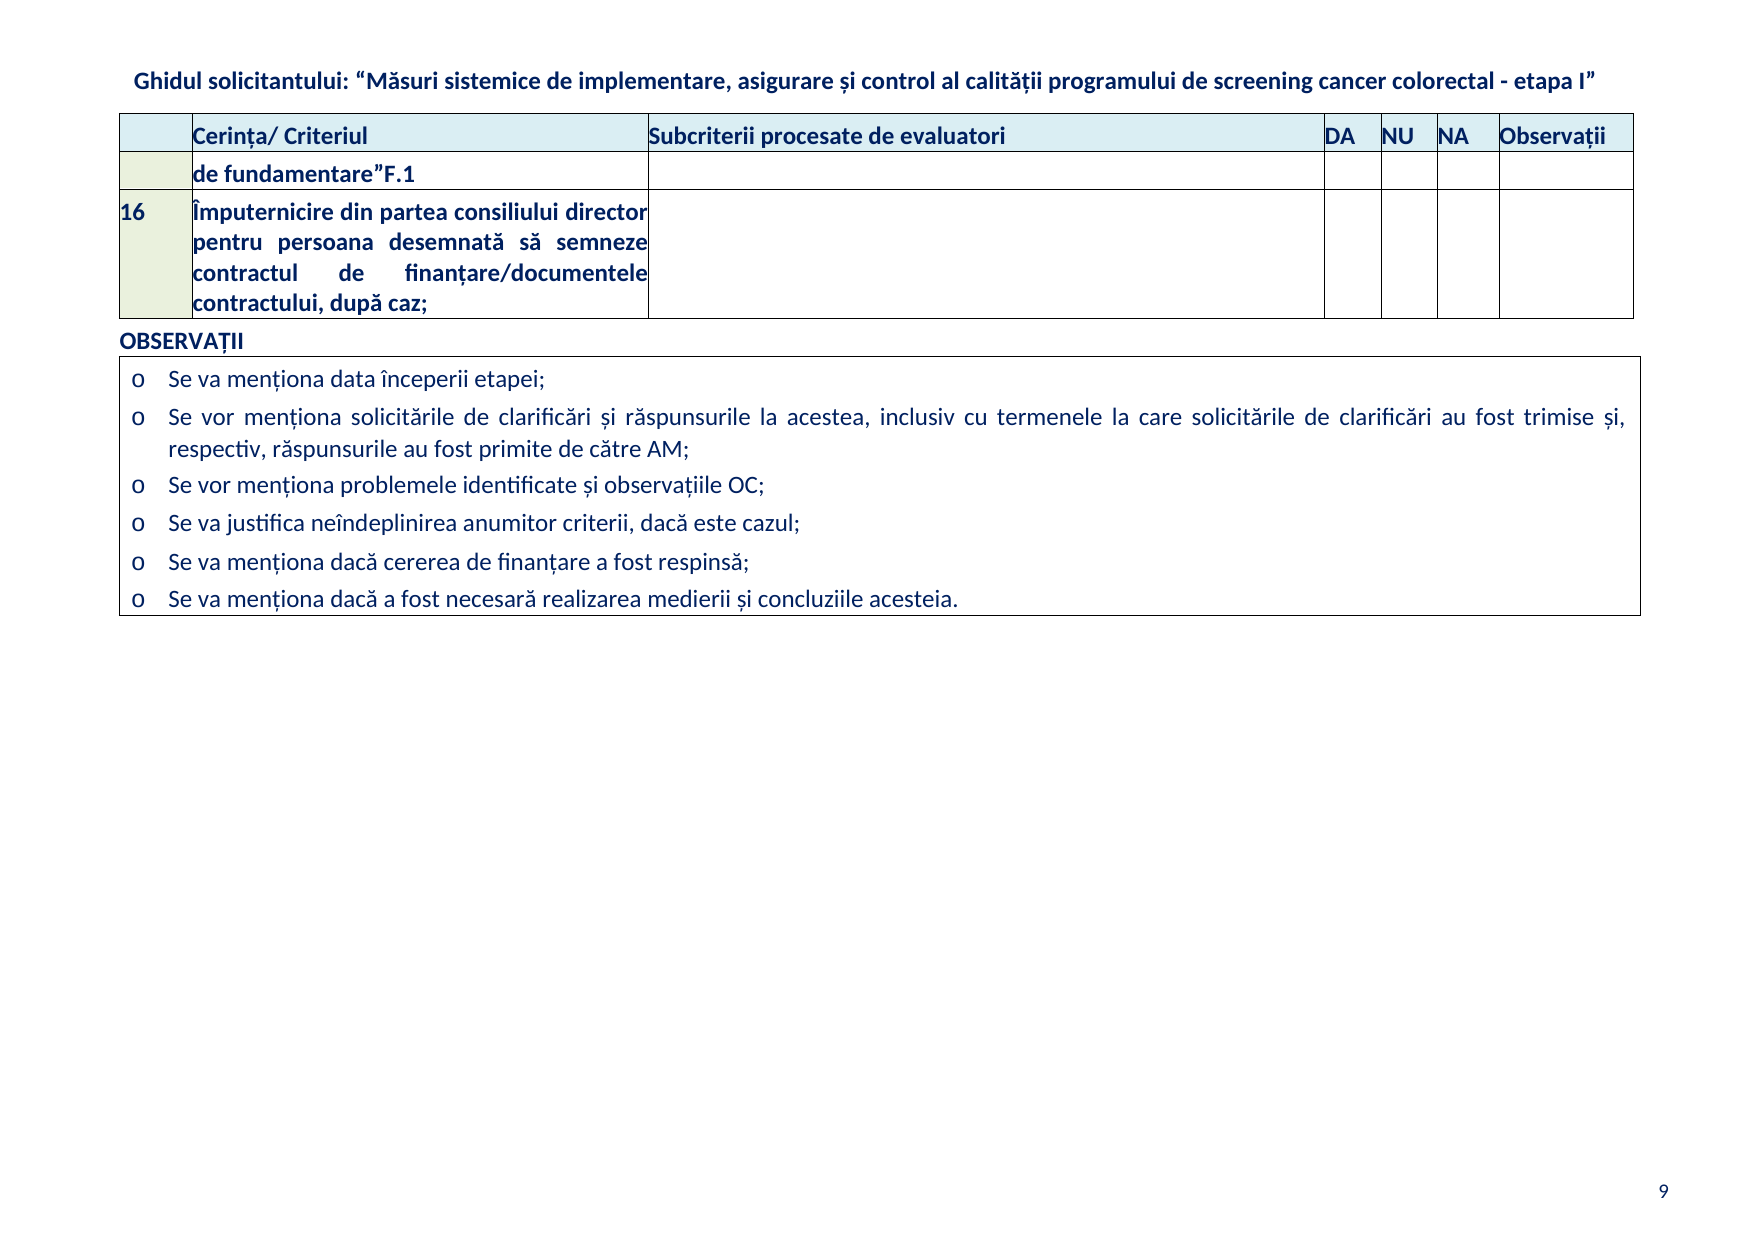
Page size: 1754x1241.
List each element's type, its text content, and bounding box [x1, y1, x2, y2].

table_cell 16 [120, 190, 192, 318]
table_cell [1382, 190, 1437, 318]
table_header Se va menționa data începerii etapei; Se vor menționa solicitările de clarificări și răspunsurile la acestea, inclusiv cu termenele la care solicitările de clarificări au fost trimise și, respectiv, răspunsurile au fost primite de către AM; Se vor menționa problemele identificate și observațiile OC; Se va justifica neîndeplinirea anumitor criterii, dacă este cazul; Se va menționa dacă cererea de finanțare a fost respinsă; Se va menționa dacă a fost necesară realizarea medierii și concluziile acesteia. [120, 357, 1640, 615]
table_cell Împuternicire din partea consiliului director pentru persoana desemnată să semneze contractul de finanțare/documentele contractului, după caz; [193, 190, 648, 318]
text OBSERVAȚII [119, 325, 1668, 356]
table_header Subcriterii procesate de evaluatori [649, 114, 1324, 151]
table_cell [649, 190, 1324, 318]
table_cell [1500, 152, 1633, 188]
table_header Cerința/ Criteriul [193, 114, 648, 151]
table_header NU [1382, 114, 1437, 151]
table_cell [1438, 152, 1499, 188]
table_header [120, 114, 192, 151]
table_cell [1500, 190, 1633, 318]
table_header DA [1325, 114, 1381, 151]
table_cell 15 [120, 152, 192, 188]
table_header Observații [1500, 114, 1633, 151]
table_cell [1325, 152, 1381, 188]
table_cell [1325, 190, 1381, 318]
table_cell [649, 152, 1324, 188]
table_cell [1382, 152, 1437, 188]
table_cell [1438, 190, 1499, 318]
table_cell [193, 152, 648, 188]
table_header NA [1438, 114, 1499, 151]
